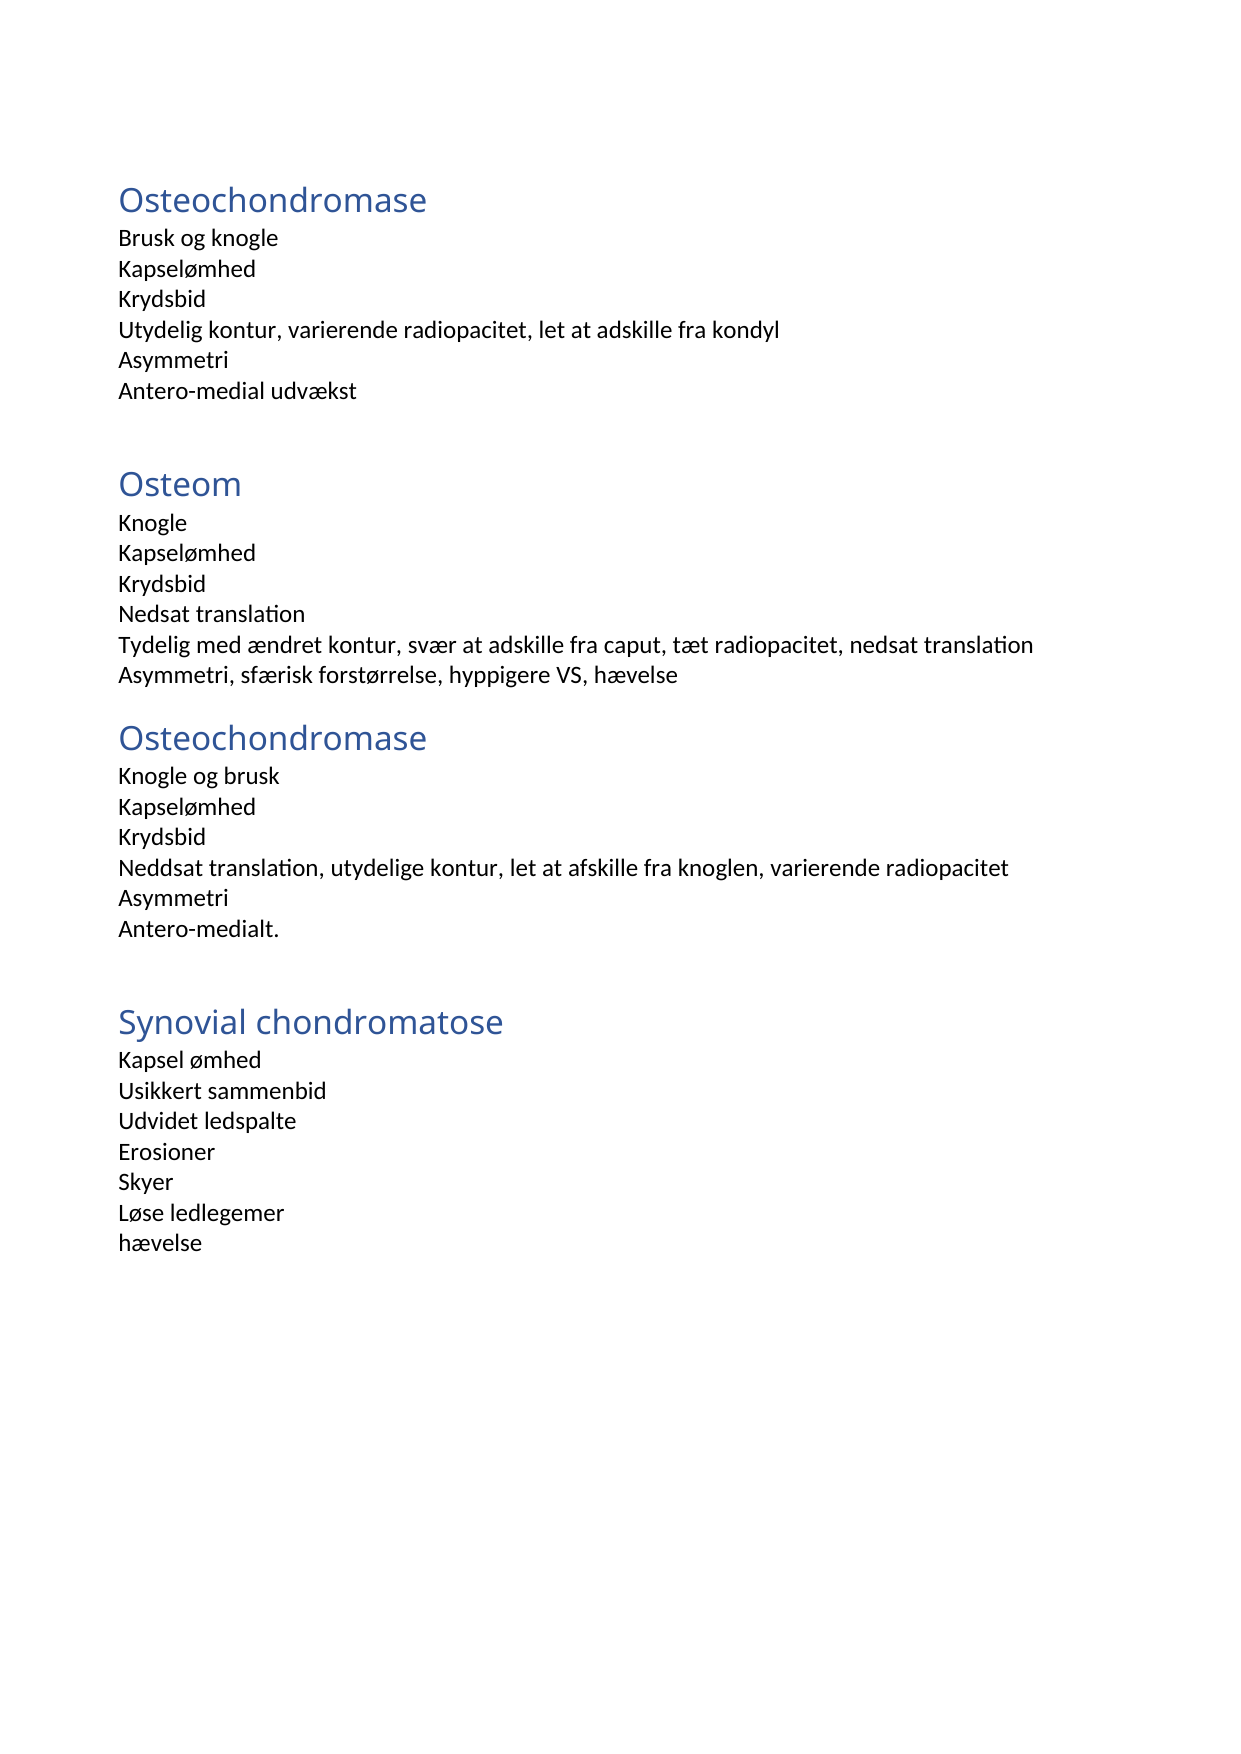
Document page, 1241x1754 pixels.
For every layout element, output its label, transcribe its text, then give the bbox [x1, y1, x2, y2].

text Løse ledlegemer [118, 1197, 1122, 1227]
subtitle Synovial chondromatose [118, 999, 1122, 1044]
text Udvidet ledspalte [118, 1105, 1122, 1136]
text Utydelig kontur, varierende radiopacitet, let at adskille fra kondyl [118, 314, 1122, 345]
text Usikkert sammenbid [118, 1075, 1122, 1105]
subtitle Osteochondromase [118, 177, 1122, 223]
text Krydsbid [118, 284, 1122, 314]
text Kapselømhed [118, 791, 1122, 821]
text Asymmetri [118, 345, 1122, 375]
subtitle Osteom [118, 461, 1122, 507]
text Asymmetri, sfærisk forstørrelse, hyppigere VS, hævelse [118, 659, 1122, 690]
text Antero-medial udvækst [118, 375, 1122, 406]
text Asymmetri [118, 882, 1122, 913]
text Brusk og knogle [118, 223, 1122, 253]
text Skyer [118, 1166, 1122, 1197]
text Antero-medialt. [118, 913, 1122, 943]
text Knogle og brusk [118, 760, 1122, 791]
text Erosioner [118, 1136, 1122, 1166]
text Krydsbid [118, 821, 1122, 852]
text Kapselømhed [118, 537, 1122, 568]
text Krydsbid [118, 568, 1122, 598]
subtitle Osteochondromase [118, 715, 1122, 760]
text Kapselømhed [118, 253, 1122, 284]
text Kapsel ømhed [118, 1044, 1122, 1075]
text Tydelig med ændret kontur, svær at adskille fra caput, tæt radiopacitet, nedsat translation [118, 629, 1122, 659]
text Neddsat translation, utydelige kontur, let at afskille fra knoglen, varierende radiopacitet [118, 852, 1122, 882]
text hævelse [118, 1227, 1122, 1258]
text Nedsat translation [118, 598, 1122, 629]
text Knogle [118, 507, 1122, 537]
